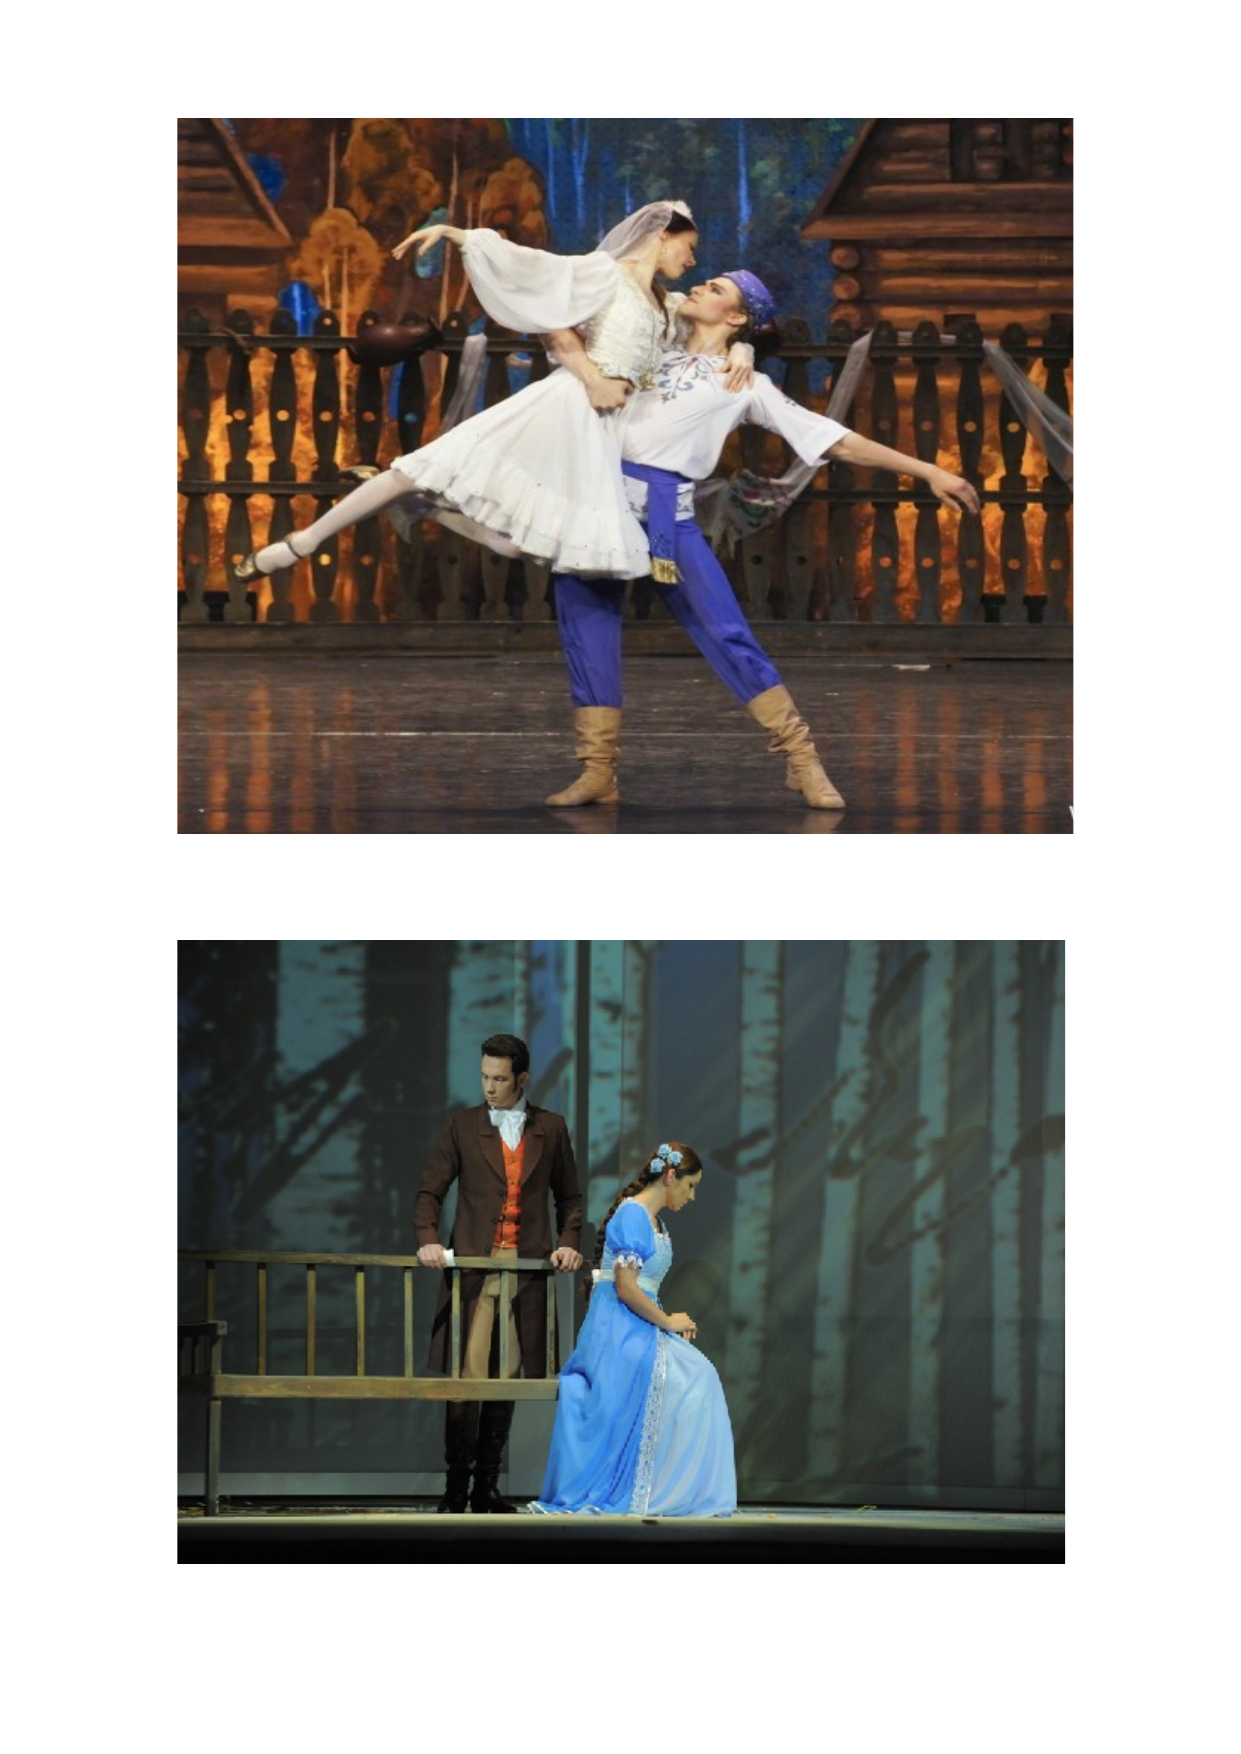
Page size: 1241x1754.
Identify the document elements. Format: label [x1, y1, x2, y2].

picture [177, 118, 1074, 834]
picture [177, 940, 1066, 1564]
